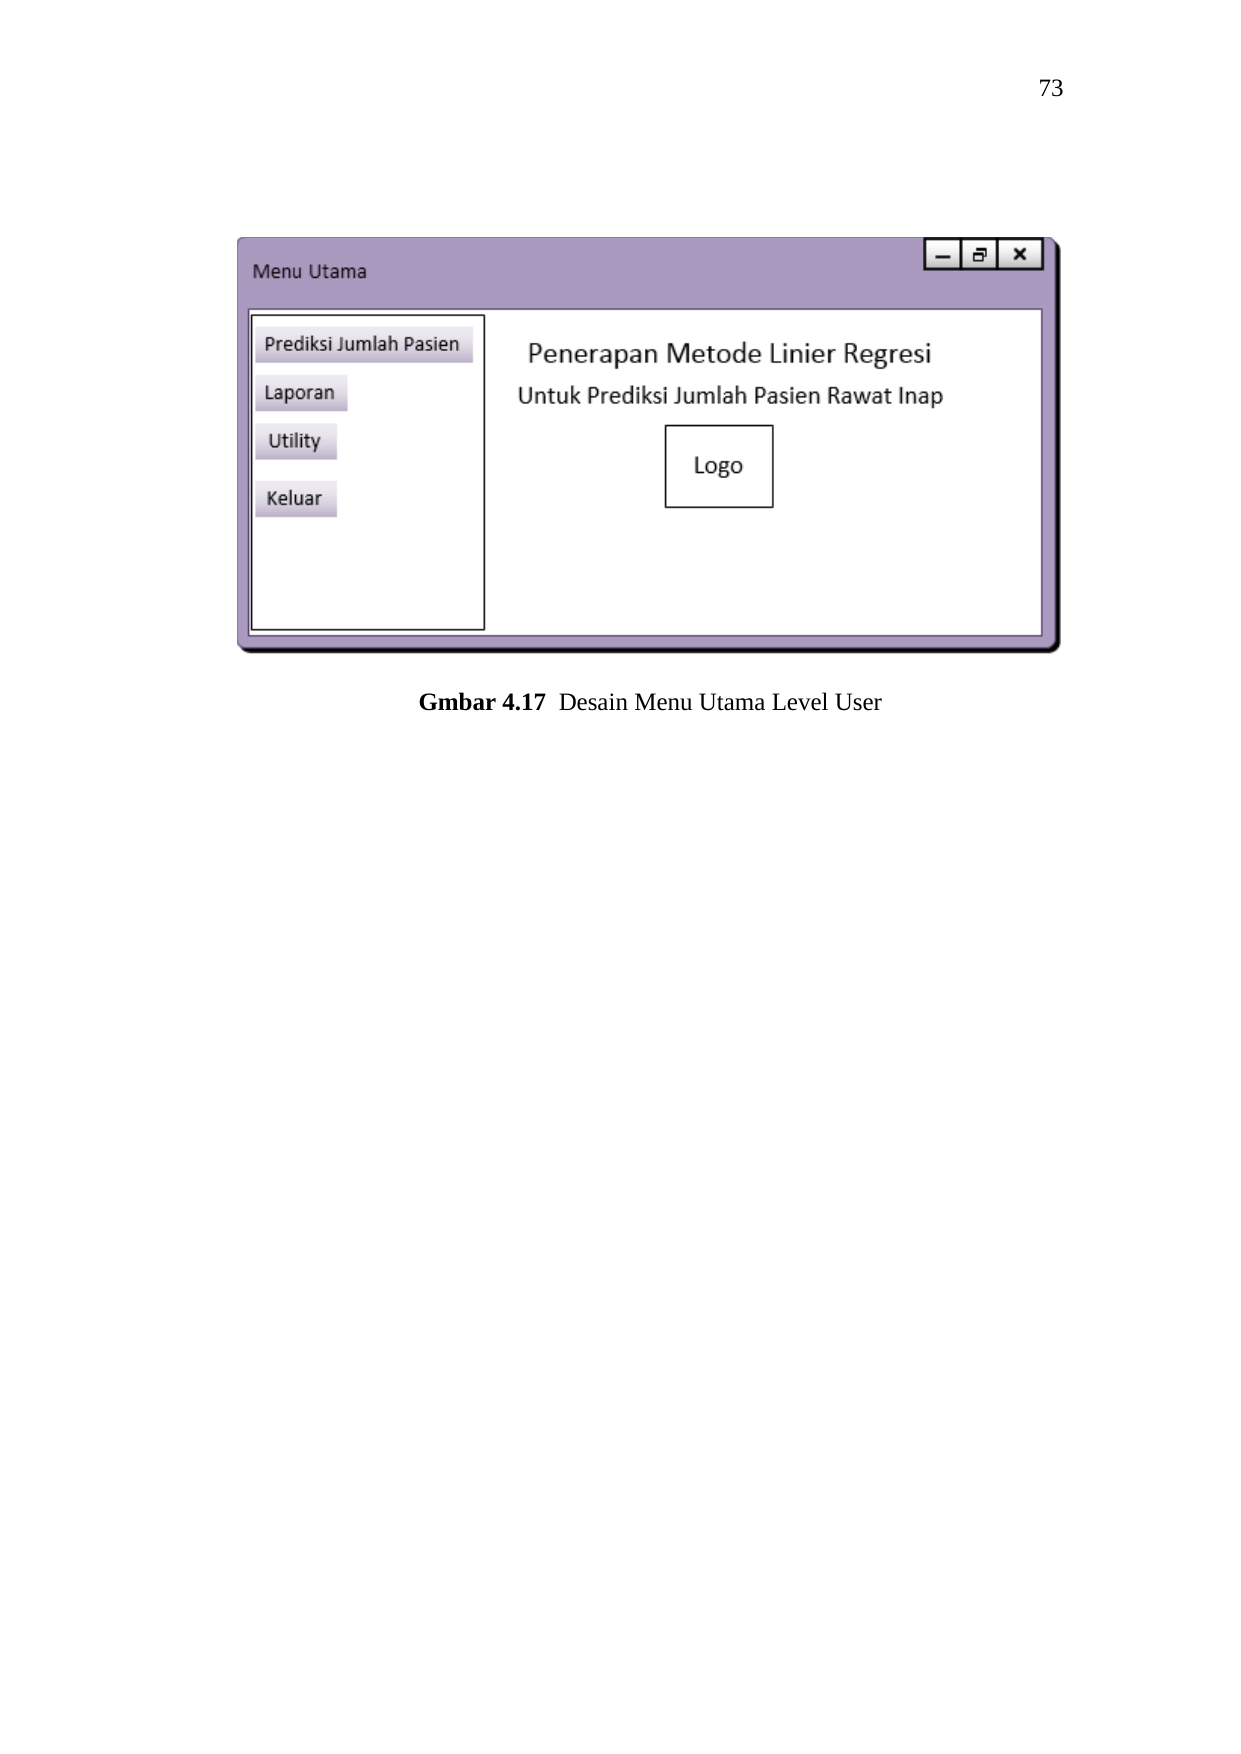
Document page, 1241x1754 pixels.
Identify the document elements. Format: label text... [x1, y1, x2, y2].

picture [237, 237, 1064, 658]
text Gmbar 4.17 Desain Menu Utama Level User [237, 687, 1063, 715]
